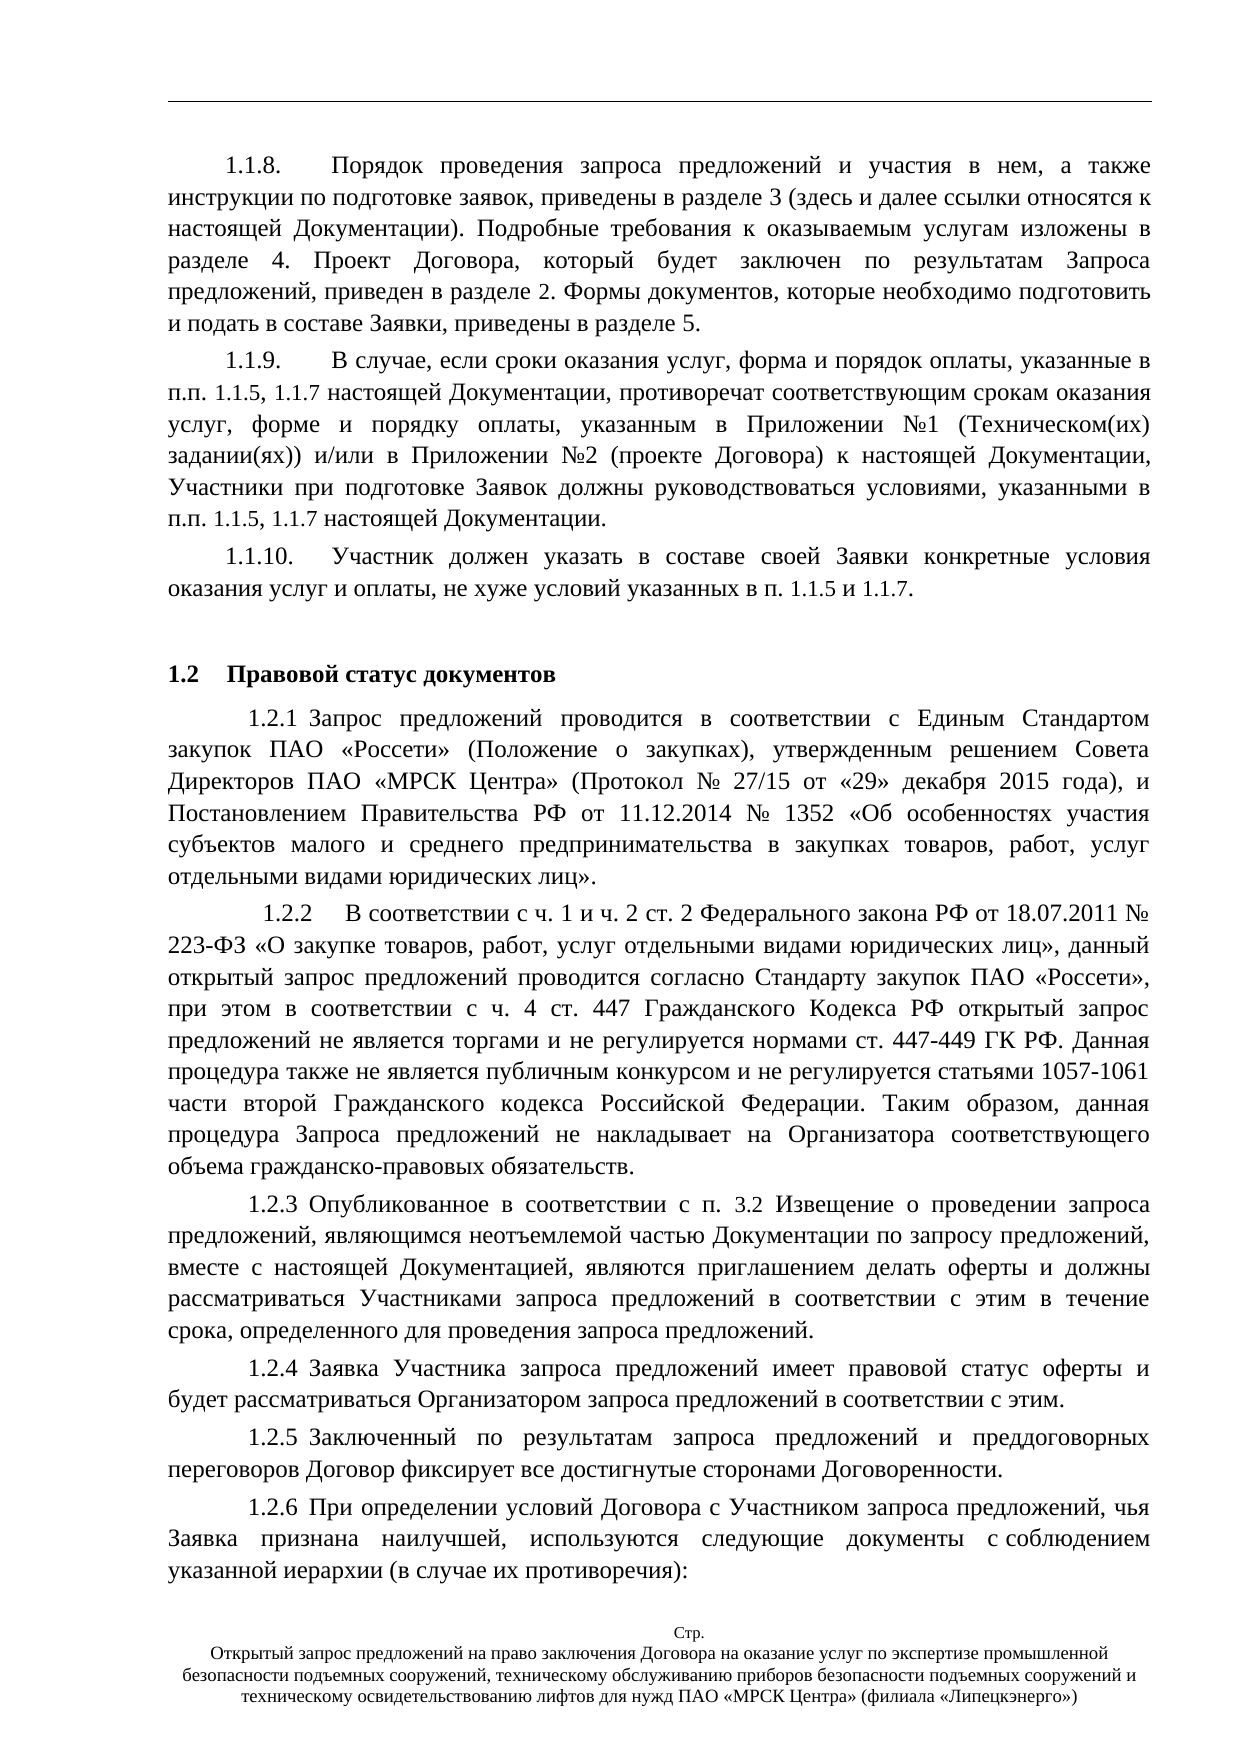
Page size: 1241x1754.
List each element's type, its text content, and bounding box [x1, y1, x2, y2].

list При определении условий Договора с Участником запроса предложений, чья Заявка признана наилучшей, используются следующие документы с соблюдением указанной иерархии (в случае их противоречия): [168, 1492, 1150, 1583]
list Заявка Участника запроса предложений имеет правовой статус оферты и будет рассматриваться Организатором запроса предложений в соответствии с этим. [168, 1353, 1150, 1413]
list Опубликованное в соответствии с п. 3.2 Извещение о проведении запроса предложений, являющимся неотъемлемой частью Документации по запросу предложений, вместе с настоящей Документацией, являются приглашением делать оферты и должны рассматриваться Участниками запроса предложений в соответствии с этим в течение срока, определенного для проведения запроса предложений. [168, 1189, 1150, 1344]
list Запрос предложений проводится в соответствии с Единым Стандартом закупок ПАО «Россети» (Положение о закупках), утвержденным решением Совета Директоров ПАО «МРСК Центра» (Протокол № 27/15 от «29» декабря 2015 года), и Постановлением Правительства РФ от 11.12.2014 № 1352 «Об особенностях участия субъектов малого и среднего предпринимательства в закупках товаров, работ, услуг отдельными видами юридических лиц». [168, 703, 1150, 889]
subtitle Правовой статус документов [168, 659, 1152, 688]
list Участник должен указать в составе своей Заявки конкретные условия оказания услуг и оплаты, не хуже условий указанных в п. 1.1.5 и 1.1.7. [168, 541, 1152, 602]
list Заключенный по результатам запроса предложений и преддоговорных переговоров Договор фиксирует все достигнутые сторонами Договоренности. [168, 1422, 1150, 1483]
list В случае, если сроки оказания услуг, форма и порядок оплаты, указанные в п.п. 1.1.5, 1.1.7 настоящей Документации, противоречат соответствующим срокам оказания услуг, форме и порядку оплаты, указанным в Приложении №1 (Техническом(их) задании(ях)) и/или в Приложении №2 (проекте Договора) к настоящей Документации, Участники при подготовке Заявок должны руководствоваться условиями, указанными в п.п. 1.1.5, 1.1.7 настоящей Документации. [168, 346, 1152, 532]
list В соответствии с ч. 1 и ч. 2 ст. 2 Федерального закона РФ от 18.07.2011 № 223-ФЗ «О закупке товаров, работ, услуг отдельными видами юридических лиц», данный открытый запрос предложений проводится согласно Стандарту закупок ПАО «Россети», при этом в соответствии с ч. 4 ст. 447 Гражданского Кодекса РФ открытый запрос предложений не является торгами и не регулируется нормами ст. 447-449 ГК РФ. Данная процедура также не является публичным конкурсом и не регулируется статьями 1057-1061 части второй Гражданского кодекса Российской Федерации. Таким образом, данная процедура Запроса предложений не накладывает на Организатора соответствующего объема гражданско-правовых обязательств. [168, 898, 1150, 1180]
list Порядок проведения запроса предложений и участия в нем, а также инструкции по подготовке заявок, приведены в разделе 3 (здесь и далее ссылки относятся к настоящей Документации). Подробные требования к оказываемым услугам изложены в разделе 4. Проект Договора, который будет заключен по результатам Запроса предложений, приведен в разделе 2. Формы документов, которые необходимо подготовить и подать в составе Заявки, приведены в разделе 5. [168, 150, 1152, 337]
